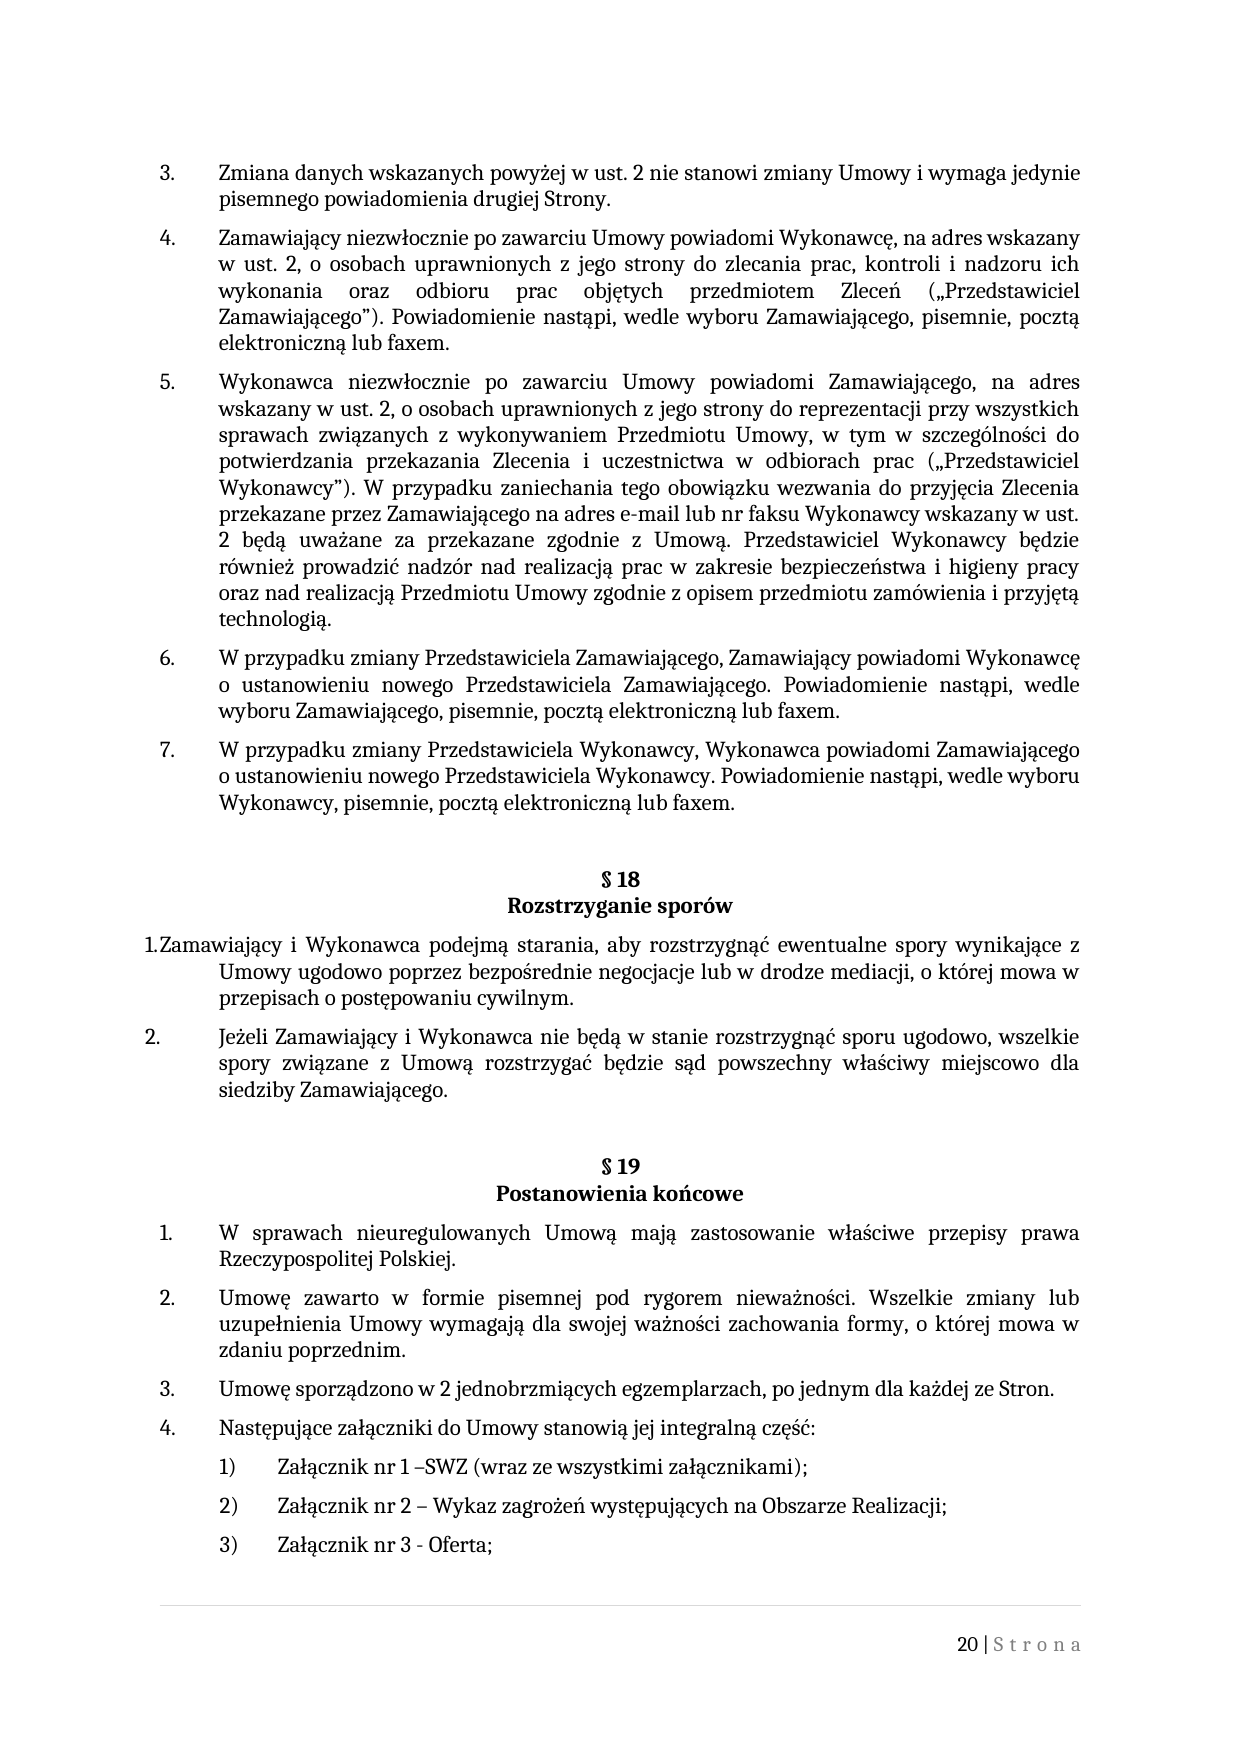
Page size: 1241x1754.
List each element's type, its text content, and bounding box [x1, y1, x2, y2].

text § 19 Postanowienia końcowe [159, 1154, 1081, 1207]
list Umowę sporządzono w 2 jednobrzmiących egzemplarzach, po jednym dla każdej ze Stron. [159, 1376, 1081, 1402]
list Załącznik nr 2 – Wykaz zagrożeń występujących na Obszarze Realizacji; [219, 1493, 1081, 1519]
list Jeżeli Zamawiający i Wykonawca nie będą w stanie rozstrzygnąć sporu ugodowo, wszelkie spory związane z Umową rozstrzygać będzie sąd powszechny właściwy miejscowo dla siedziby Zamawiającego. [145, 1024, 1081, 1103]
list W przypadku zmiany Przedstawiciela Zamawiającego, Zamawiający powiadomi Wykonawcę o ustanowieniu nowego Przedstawiciela Zamawiającego. Powiadomienie nastąpi, wedle wyboru Zamawiającego, pisemnie, pocztą elektroniczną lub faxem. [159, 645, 1081, 724]
list Następujące załączniki do Umowy stanowią jej integralną część: [159, 1415, 1081, 1441]
list Zamawiający niezwłocznie po zawarciu Umowy powiadomi Wykonawcę, na adres wskazany w ust. 2, o osobach uprawnionych z jego strony do zlecania prac, kontroli i nadzoru ich wykonania oraz odbioru prac objętych przedmiotem Zleceń („Przedstawiciel Zamawiającego”). Powiadomienie nastąpi, wedle wyboru Zamawiającego, pisemnie, pocztą elektroniczną lub faxem. [159, 225, 1081, 356]
list Zmiana danych wskazanych powyżej w ust. 2 nie stanowi zmiany Umowy i wymaga jedynie pisemnego powiadomienia drugiej Strony. [159, 159, 1081, 212]
list Załącznik nr 1 –SWZ (wraz ze wszystkimi załącznikami); [219, 1454, 1081, 1480]
list W sprawach nieuregulowanych Umową mają zastosowanie właściwe przepisy prawa Rzeczypospolitej Polskiej. [159, 1219, 1081, 1272]
list W przypadku zmiany Przedstawiciela Wykonawcy, Wykonawca powiadomi Zamawiającego o ustanowieniu nowego Przedstawiciela Wykonawcy. Powiadomienie nastąpi, wedle wyboru Wykonawcy, pisemnie, pocztą elektroniczną lub faxem. [159, 737, 1081, 816]
text § 18 Rozstrzyganie sporów [159, 867, 1081, 920]
list Wykonawca niezwłocznie po zawarciu Umowy powiadomi Zamawiającego, na adres wskazany w ust. 2, o osobach uprawnionych z jego strony do reprezentacji przy wszystkich sprawach związanych z wykonywaniem Przedmiotu Umowy, w tym w szczególności do potwierdzania przekazania Zlecenia i uczestnictwa w odbiorach prac („Przedstawiciel Wykonawcy”). W przypadku zaniechania tego obowiązku wezwania do przyjęcia Zlecenia przekazane przez Zamawiającego na adres e-mail lub nr faksu Wykonawcy wskazany w ust. 2 będą uważane za przekazane zgodnie z Umową. Przedstawiciel Wykonawcy będzie również prowadzić nadzór nad realizacją prac w zakresie bezpieczeństwa i higieny pracy oraz nad realizacją Przedmiotu Umowy zgodnie z opisem przedmiotu zamówienia i przyjętą technologią. [159, 369, 1081, 632]
list Umowę zawarto w formie pisemnej pod rygorem nieważności. Wszelkie zmiany lub uzupełnienia Umowy wymagają dla swojej ważności zachowania formy, o której mowa w zdaniu poprzednim. [159, 1284, 1081, 1364]
list Załącznik nr 3 - Oferta; [219, 1532, 1081, 1558]
list Zamawiający i Wykonawca podejmą starania, aby rozstrzygnąć ewentualne spory wynikające z Umowy ugodowo poprzez bezpośrednie negocjacje lub w drodze mediacji, o której mowa w przepisach o postępowaniu cywilnym. [145, 932, 1081, 1011]
